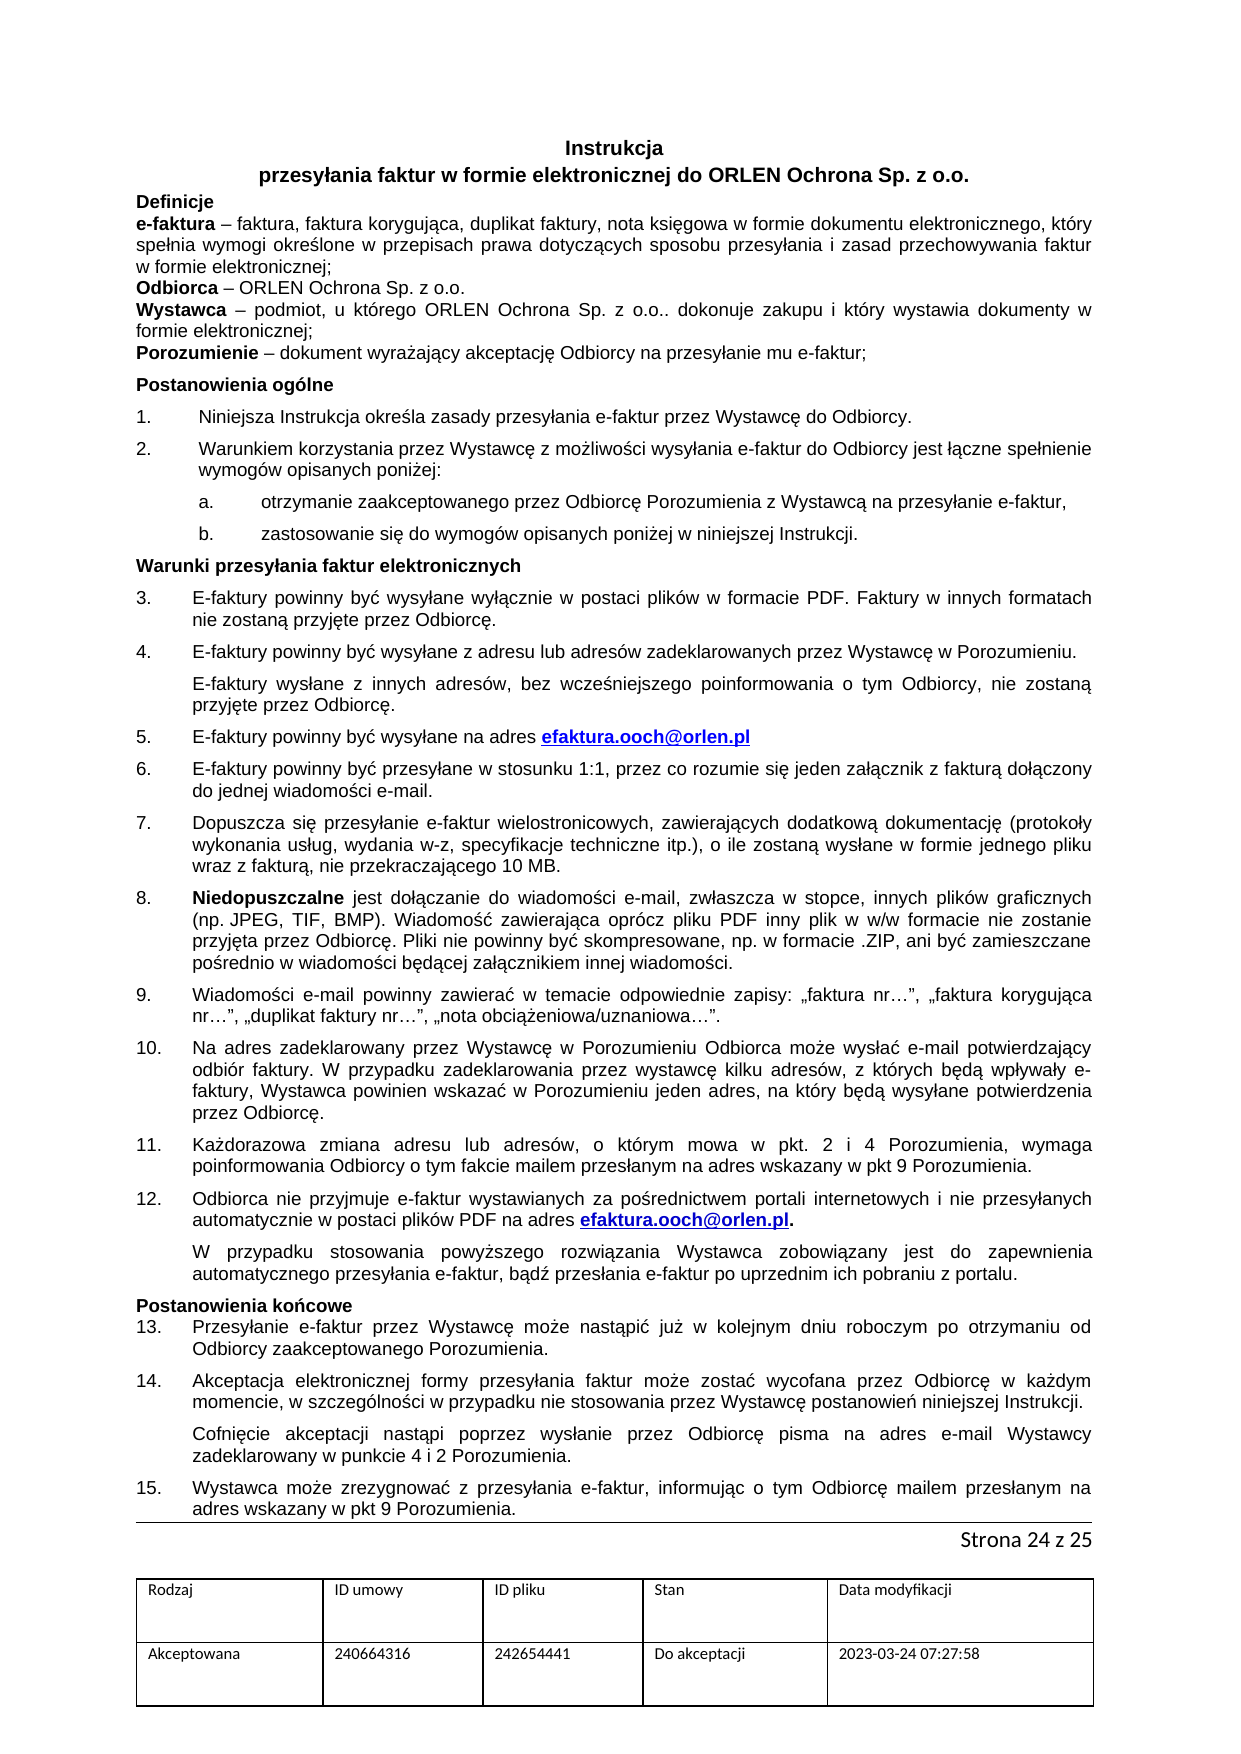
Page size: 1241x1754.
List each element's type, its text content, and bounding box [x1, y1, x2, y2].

list Niniejsza Instrukcja określa zasady przesyłania e-faktur przez Wystawcę do Odbiorcy. [136, 406, 1092, 427]
text W przypadku stosowania powyższego rozwiązania Wystawca zobowiązany jest do zapewnienia automatycznego przesyłania e-faktur, bądź przesłania e-faktur po uprzednim ich pobraniu z portalu. [192, 1241, 1092, 1284]
list E-faktury powinny być wysyłane na adres efaktura.ooch@orlen.pl [136, 726, 1092, 748]
text przesyłania faktur w formie elektronicznej do ORLEN Ochrona Sp. z o.o. [136, 163, 1092, 187]
text Definicje [136, 191, 1092, 212]
list E-faktury powinny być wysyłane wyłącznie w postaci plików w formacie PDF. Faktury w innych formatach nie zostaną przyjęte przez Odbiorcę. [136, 587, 1092, 630]
list Na adres zadeklarowany przez Wystawcę w Porozumieniu Odbiorca może wysłać e-mail potwierdzający odbiór faktury. W przypadku zadeklarowania przez wystawcę kilku adresów, z których będą wpływały e-faktury, Wystawca powinien wskazać w Porozumieniu jeden adres, na który będą wysyłane potwierdzenia przez Odbiorcę. [136, 1037, 1092, 1123]
text Postanowienia ogólne [136, 374, 1092, 395]
list Odbiorca nie przyjmuje e-faktur wystawianych za pośrednictwem portali internetowych i nie przesyłanych automatycznie w postaci plików PDF na adres efaktura.ooch@orlen.pl. [136, 1187, 1092, 1230]
list Każdorazowa zmiana adresu lub adresów, o którym mowa w pkt. 2 i 4 Porozumienia, wymaga poinformowania Odbiorcy o tym fakcie mailem przesłanym na adres wskazany w pkt 9 Porozumienia. [136, 1134, 1092, 1177]
text E-faktury wysłane z innych adresów, bez wcześniejszego poinformowania o tym Odbiorcy, nie zostaną przyjęte przez Odbiorcę. [192, 673, 1092, 716]
list E-faktury powinny być przesyłane w stosunku 1:1, przez co rozumie się jeden załącznik z fakturą dołączony do jednej wiadomości e-mail. [136, 758, 1092, 801]
list Warunkiem korzystania przez Wystawcę z możliwości wysyłania e-faktur do Odbiorcy jest łączne spełnienie wymogów opisanych poniżej: [136, 438, 1092, 481]
list E-faktury powinny być wysyłane z adresu lub adresów zadeklarowanych przez Wystawcę w Porozumieniu. [136, 641, 1092, 662]
text b. zastosowanie się do wymogów opisanych poniżej w niniejszej Instrukcji. [198, 523, 1092, 545]
text a. otrzymanie zaakceptowanego przez Odbiorcę Porozumienia z Wystawcą na przesyłanie e-faktur, [198, 491, 1092, 513]
text Instrukcja [136, 136, 1092, 160]
list Akceptacja elektronicznej formy przesyłania faktur może zostać wycofana przez Odbiorcę w każdym momencie, w szczególności w przypadku nie stosowania przez Wystawcę postanowień niniejszej Instrukcji. [136, 1369, 1092, 1413]
text Postanowienia końcowe [136, 1294, 1092, 1316]
list Niedopuszczalne jest dołączanie do wiadomości e-mail, zwłaszcza w stopce, innych plików graficznych (np. JPEG, TIF, BMP). Wiadomość zawierająca oprócz pliku PDF inny plik w w/w formacie nie zostanie przyjęta przez Odbiorcę. Pliki nie powinny być skompresowane, np. w formacie .ZIP, ani być zamieszczane pośrednio w wiadomości będącej załącznikiem innej wiadomości. [136, 887, 1092, 973]
text Porozumienie – dokument wyrażający akceptację Odbiorcy na przesyłanie mu e-faktur; [136, 342, 1092, 363]
list Dopuszcza się przesyłanie e-faktur wielostronicowych, zawierających dodatkową dokumentację (protokoły wykonania usług, wydania w-z, specyfikacje techniczne itp.), o ile zostaną wysłane w formie jednego pliku wraz z fakturą, nie przekraczającego 10 MB. [136, 812, 1092, 876]
list Wiadomości e-mail powinny zawierać w temacie odpowiednie zapisy: „faktura nr…”, „faktura korygująca nr…”, „duplikat faktury nr…”, „nota obciążeniowa/uznaniowa…”. [136, 983, 1092, 1027]
text e-faktura – faktura, faktura korygująca, duplikat faktury, nota księgowa w formie dokumentu elektronicznego, który spełnia wymogi określone w przepisach prawa dotyczących sposobu przesyłania i zasad przechowywania faktur w formie elektronicznej; [136, 212, 1092, 277]
list Przesyłanie e-faktur przez Wystawcę może nastąpić już w kolejnym dniu roboczym po otrzymaniu od Odbiorcy zaakceptowanego Porozumienia. [136, 1316, 1092, 1359]
list Wystawca może zrezygnować z przesyłania e-faktur, informując o tym Odbiorcę mailem przesłanym na adres wskazany w pkt 9 Porozumienia. [136, 1477, 1092, 1520]
text Wystawca – podmiot, u którego ORLEN Ochrona Sp. z o.o.. dokonuje zakupu i który wystawia dokumenty w formie elektronicznej; [136, 299, 1092, 342]
text Odbiorca – ORLEN Ochrona Sp. z o.o. [136, 277, 1092, 299]
text Cofnięcie akceptacji nastąpi poprzez wysłanie przez Odbiorcę pisma na adres e-mail Wystawcy zadeklarowany w punkcie 4 i 2 Porozumienia. [192, 1423, 1092, 1466]
text Warunki przesyłania faktur elektronicznych [136, 555, 1092, 577]
